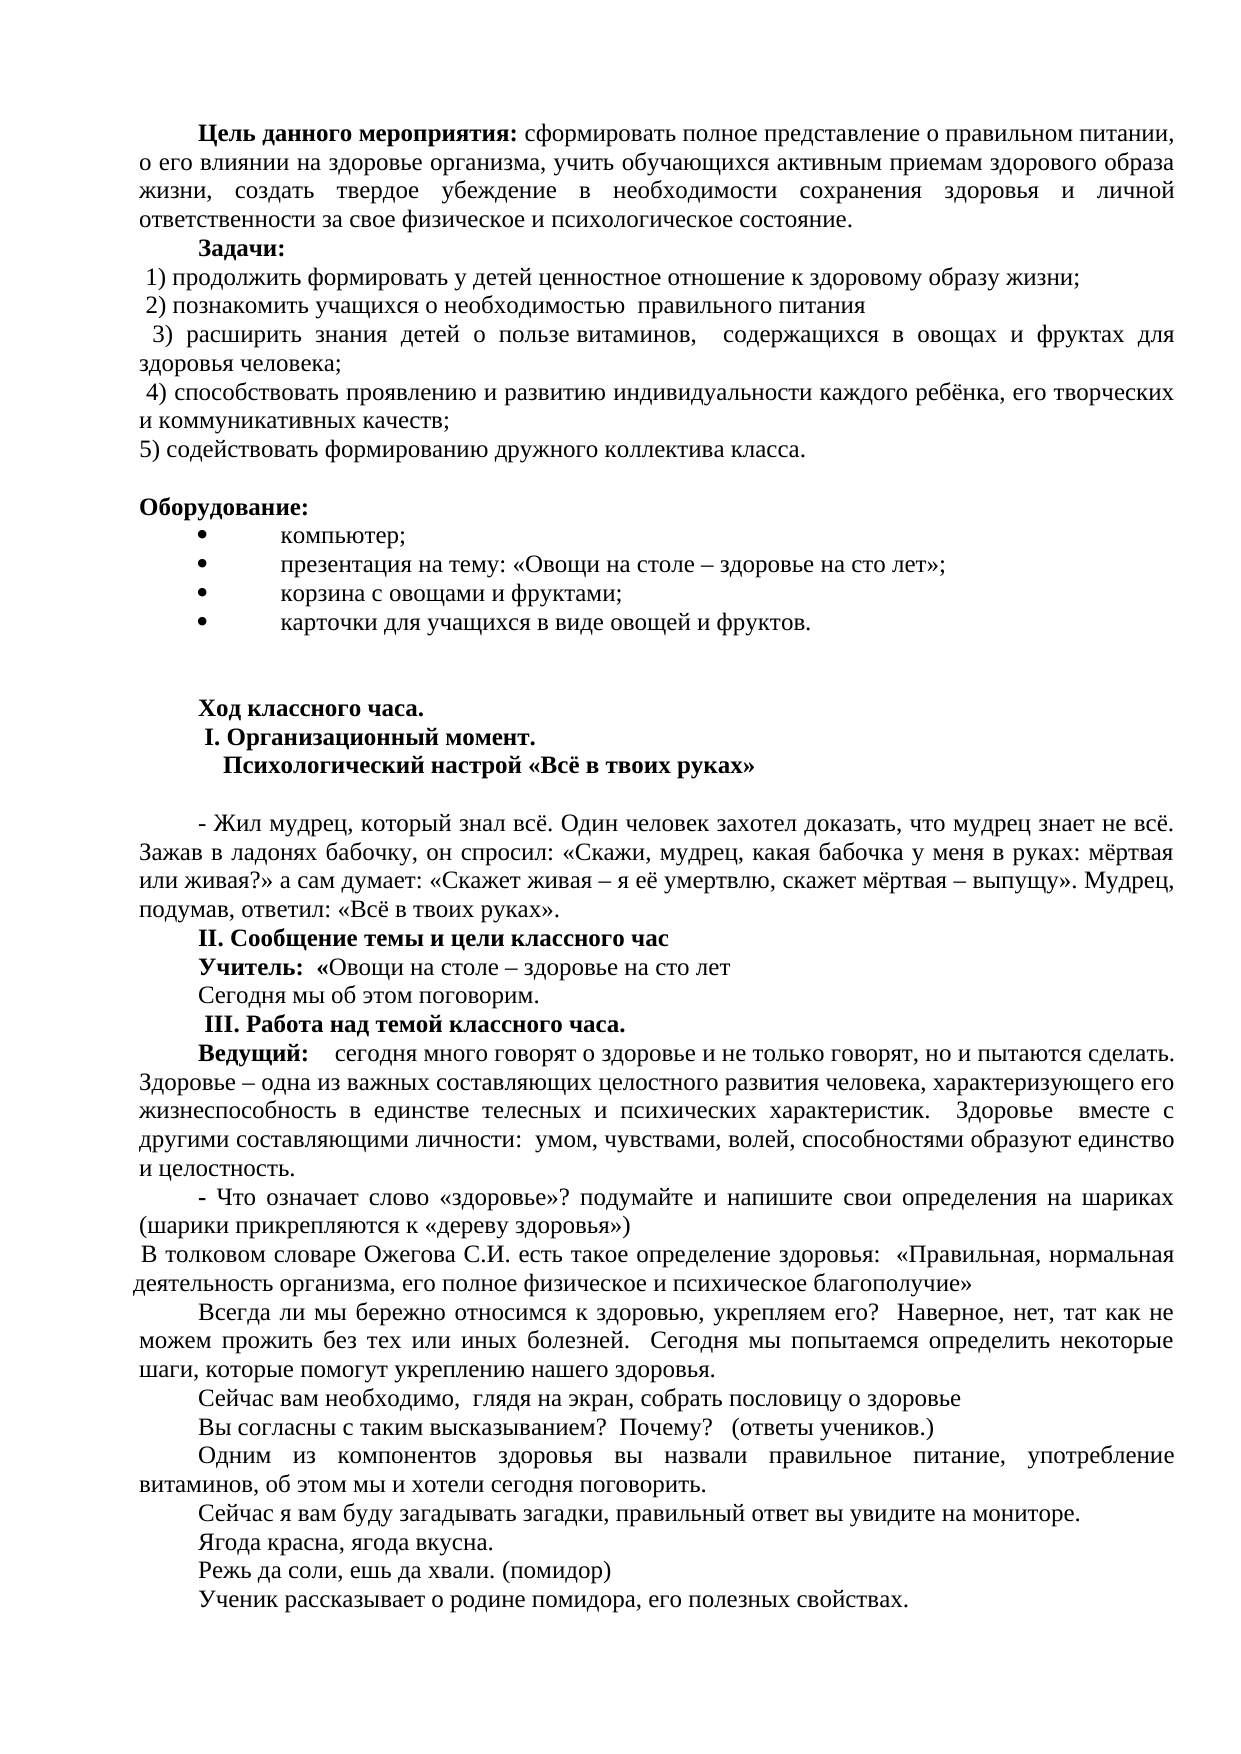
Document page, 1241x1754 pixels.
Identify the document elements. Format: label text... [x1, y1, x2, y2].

text Сегодня мы об этом поговорим. [139, 981, 1175, 1009]
text - Что означает слово «здоровье»? подумайте и напишите свои определения на шариках (шарики прикрепляются к «дереву здоровья») [139, 1182, 1175, 1239]
text Вы согласны с таким высказыванием? Почему? (ответы учеников.) [139, 1412, 1175, 1441]
list карточки для учащихся в виде овощей и фруктов. [139, 607, 1175, 636]
list презентация на тему: «Овощи на столе – здоровье на сто лет»; [139, 549, 1175, 578]
text Режь да соли, ешь да хвали. (помидор) [139, 1556, 1175, 1584]
list компьютер; [139, 521, 1175, 549]
text Сейчас я вам буду загадывать загадки, правильный ответ вы увидите на мониторе. [139, 1498, 1175, 1527]
text Ведущий: сегодня много говорят о здоровье и не только говорят, но и пытаются сделать. Здоровье – одна из важных составляющих целостного развития человека, характеризующего его жизнеспособность в единстве телесных и психических характеристик. Здоровье вместе с другими составляющими личности: умом, чувствами, волей, способностями образуют единство и целостность. [139, 1038, 1175, 1182]
text Сейчас вам необходимо, глядя на экран, собрать пословицу о здоровье [139, 1383, 1175, 1412]
text Задачи: 1) продолжить формировать у детей ценностное отношение к здоровому образу жизни; [139, 233, 1175, 291]
text II. Сообщение темы и цели классного час [139, 923, 1175, 952]
text Ягода красна, ягода вкусна. [139, 1527, 1175, 1556]
text Цель данного мероприятия: сформировать полное представление о правильном питании, о его влиянии на здоровье организма, учить обучающихся активным приемам здорового образа жизни, создать твердое убеждение в необходимости сохранения здоровья и личной ответственности за свое физическое и психологическое состояние. [139, 118, 1175, 233]
text - Жил мудрец, который знал всё. Один человек захотел доказать, что мудрец знает не всё. Зажав в ладонях бабочку, он спросил: «Скажи, мудрец, какая бабочка у меня в руках: мёртвая или живая?» а сам думает: «Скажет живая – я её умертвлю, скажет мёртвая – выпущу». Мудрец, подумав, ответил: «Всё в твоих руках». [139, 808, 1175, 923]
list Ход классного часа. [139, 693, 1175, 722]
text В толковом словаре Ожегова С.И. есть такое определение здоровья: «Правильная, нормальная деятельность организма, его полное физическое и психическое благополучие» [133, 1239, 1175, 1297]
text 2) познакомить учащихся о необходимостью правильного питания [133, 291, 1175, 319]
text Ученик рассказывает о родине помидора, его полезных свойствах. [139, 1584, 1175, 1613]
list корзина с овощами и фруктами; [139, 578, 1175, 607]
text 4) способствовать проявлению и развитию индивидуальности каждого ребёнка, его творческих и коммуникативных качеств; [139, 377, 1175, 434]
text Всегда ли мы бережно относимся к здоровью, укрепляем его? Наверное, нет, тат как не можем прожить без тех или иных болезней. Сегодня мы попытаемся определить некоторые шаги, которые помогут укреплению нашего здоровья. [139, 1297, 1175, 1383]
text Учитель: «Овощи на столе – здоровье на сто лет [139, 952, 1175, 981]
text I. Организационный момент. [139, 722, 1175, 751]
text 5) содействовать формированию дружного коллектива класса. [133, 434, 1175, 463]
text Психологический настрой «Всё в твоих руках» [139, 751, 1175, 779]
text Оборудование: [139, 463, 1175, 521]
text 3) расширить знания детей о пользе витаминов, содержащихся в овощах и фруктах для здоровья человека; [139, 319, 1175, 377]
text III. Работа над темой классного часа. [139, 1009, 1175, 1038]
text Одним из компонентов здоровья вы назвали правильное питание, употребление витаминов, об этом мы и хотели сегодня поговорить. [139, 1441, 1175, 1498]
